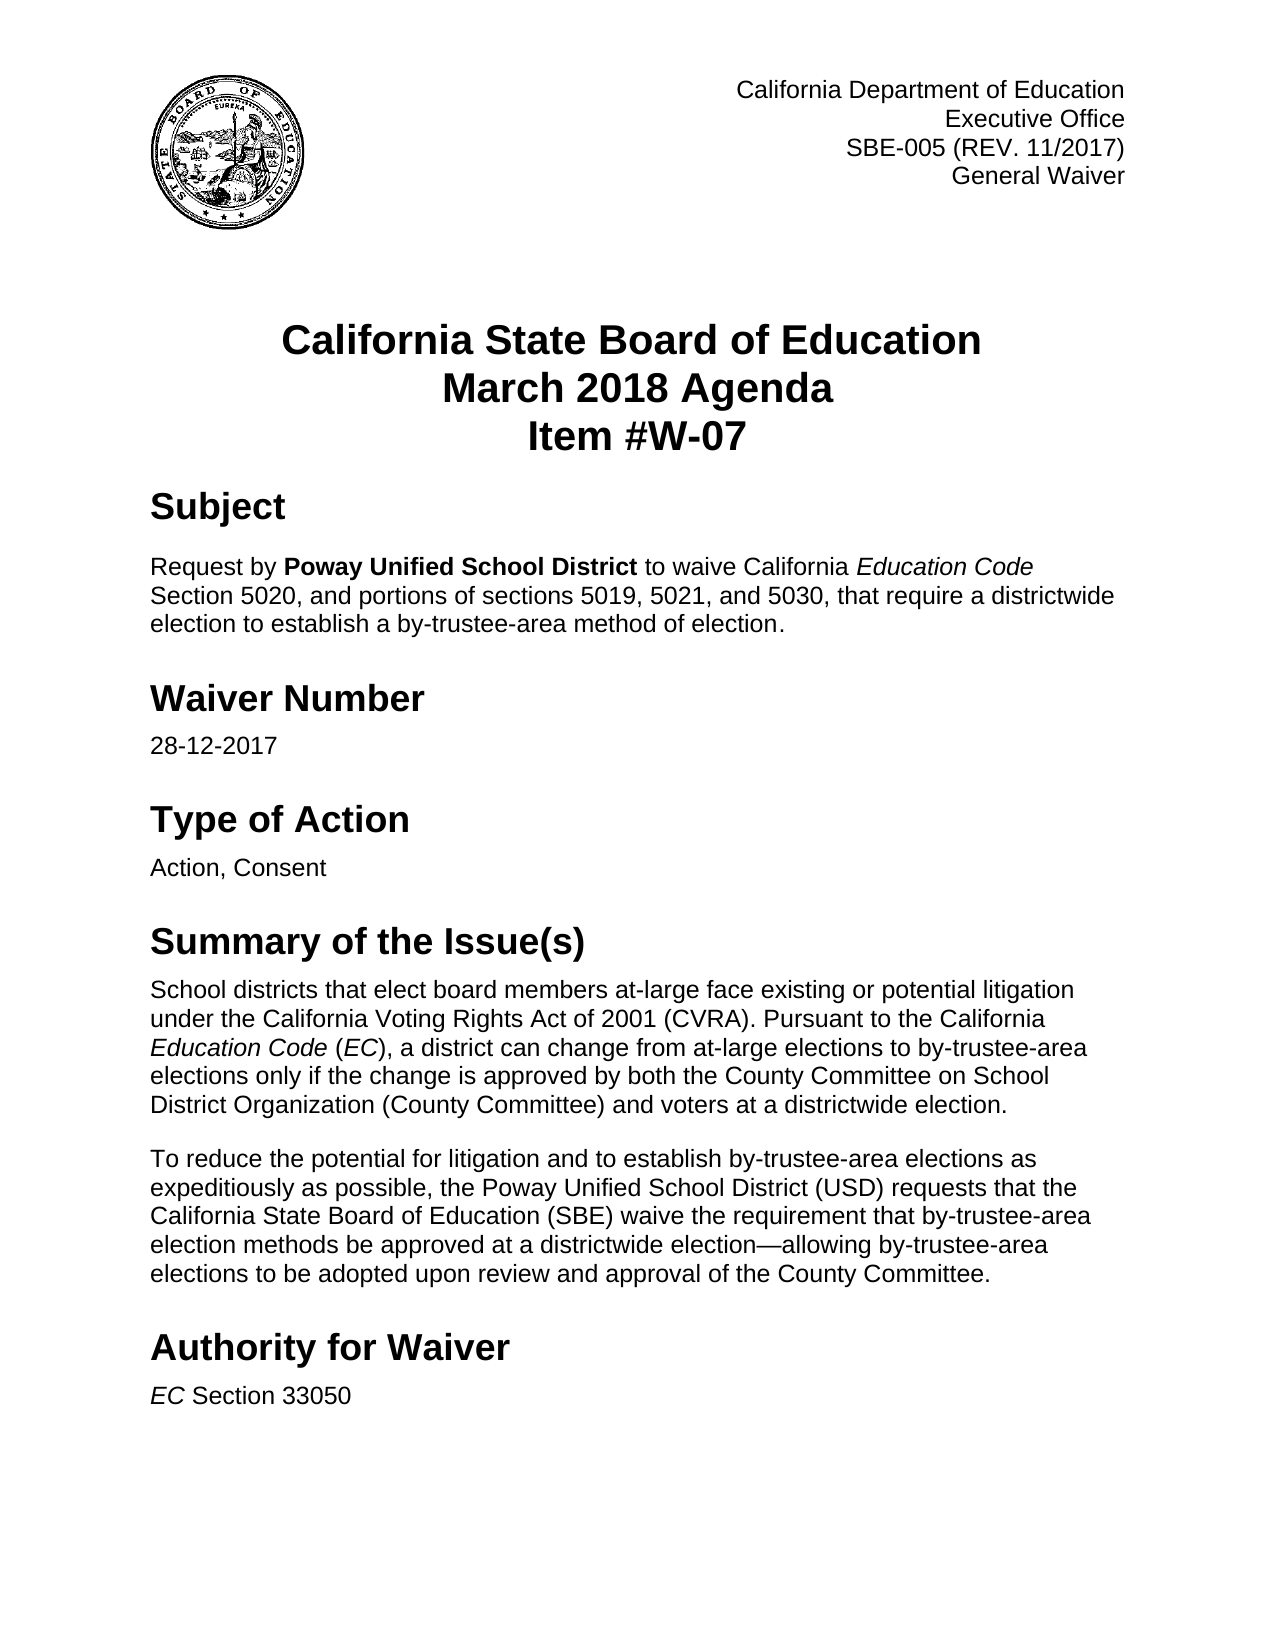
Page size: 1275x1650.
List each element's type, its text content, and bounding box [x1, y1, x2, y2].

text Action, Consent [150, 853, 1125, 882]
text Request by Poway Unified School District to waive California Education Code Section 5020, and portions of sections 5019, 5021, and 5030, that require a districtwide election to establish a by-trustee-area method of election. [150, 552, 1125, 638]
text 28-12-2017 [150, 731, 1125, 760]
subtitle Authority for Waiver [150, 1325, 1125, 1368]
text SBE-005 (REV. 11/2017) [675, 132, 1125, 161]
subtitle Subject [150, 484, 1125, 527]
text School districts that elect board members at-large face existing or potential litigation under the California Voting Rights Act of 2001 (CVRA). Pursuant to the California Education Code (EC), a district can change from at-large elections to by-trustee-area elections only if the change is approved by both the County Committee on School District Organization (County Committee) and voters at a districtwide election. [150, 975, 1125, 1119]
text To reduce the potential for litigation and to establish by-trustee-area elections as expeditiously as possible, the Poway Unified School District (USD) requests that the California State Board of Education (SBE) waive the requirement that by-trustee-area election methods be approved at a districtwide election—allowing by-trustee-area elections to be adopted upon review and approval of the County Committee. [150, 1144, 1125, 1288]
text Executive Office [675, 104, 1125, 132]
text California Department of Education [675, 75, 1125, 104]
subtitle California State Board of Education March 2018 Agenda Item #W-07 [150, 315, 1125, 459]
subtitle Type of Action [150, 798, 1125, 841]
text General Waiver [675, 161, 1125, 190]
picture [150, 75, 305, 230]
subtitle Waiver Number [150, 676, 1125, 719]
text EC Section 33050 [150, 1381, 1125, 1409]
subtitle Summary of the Issue(s) [150, 919, 1125, 963]
